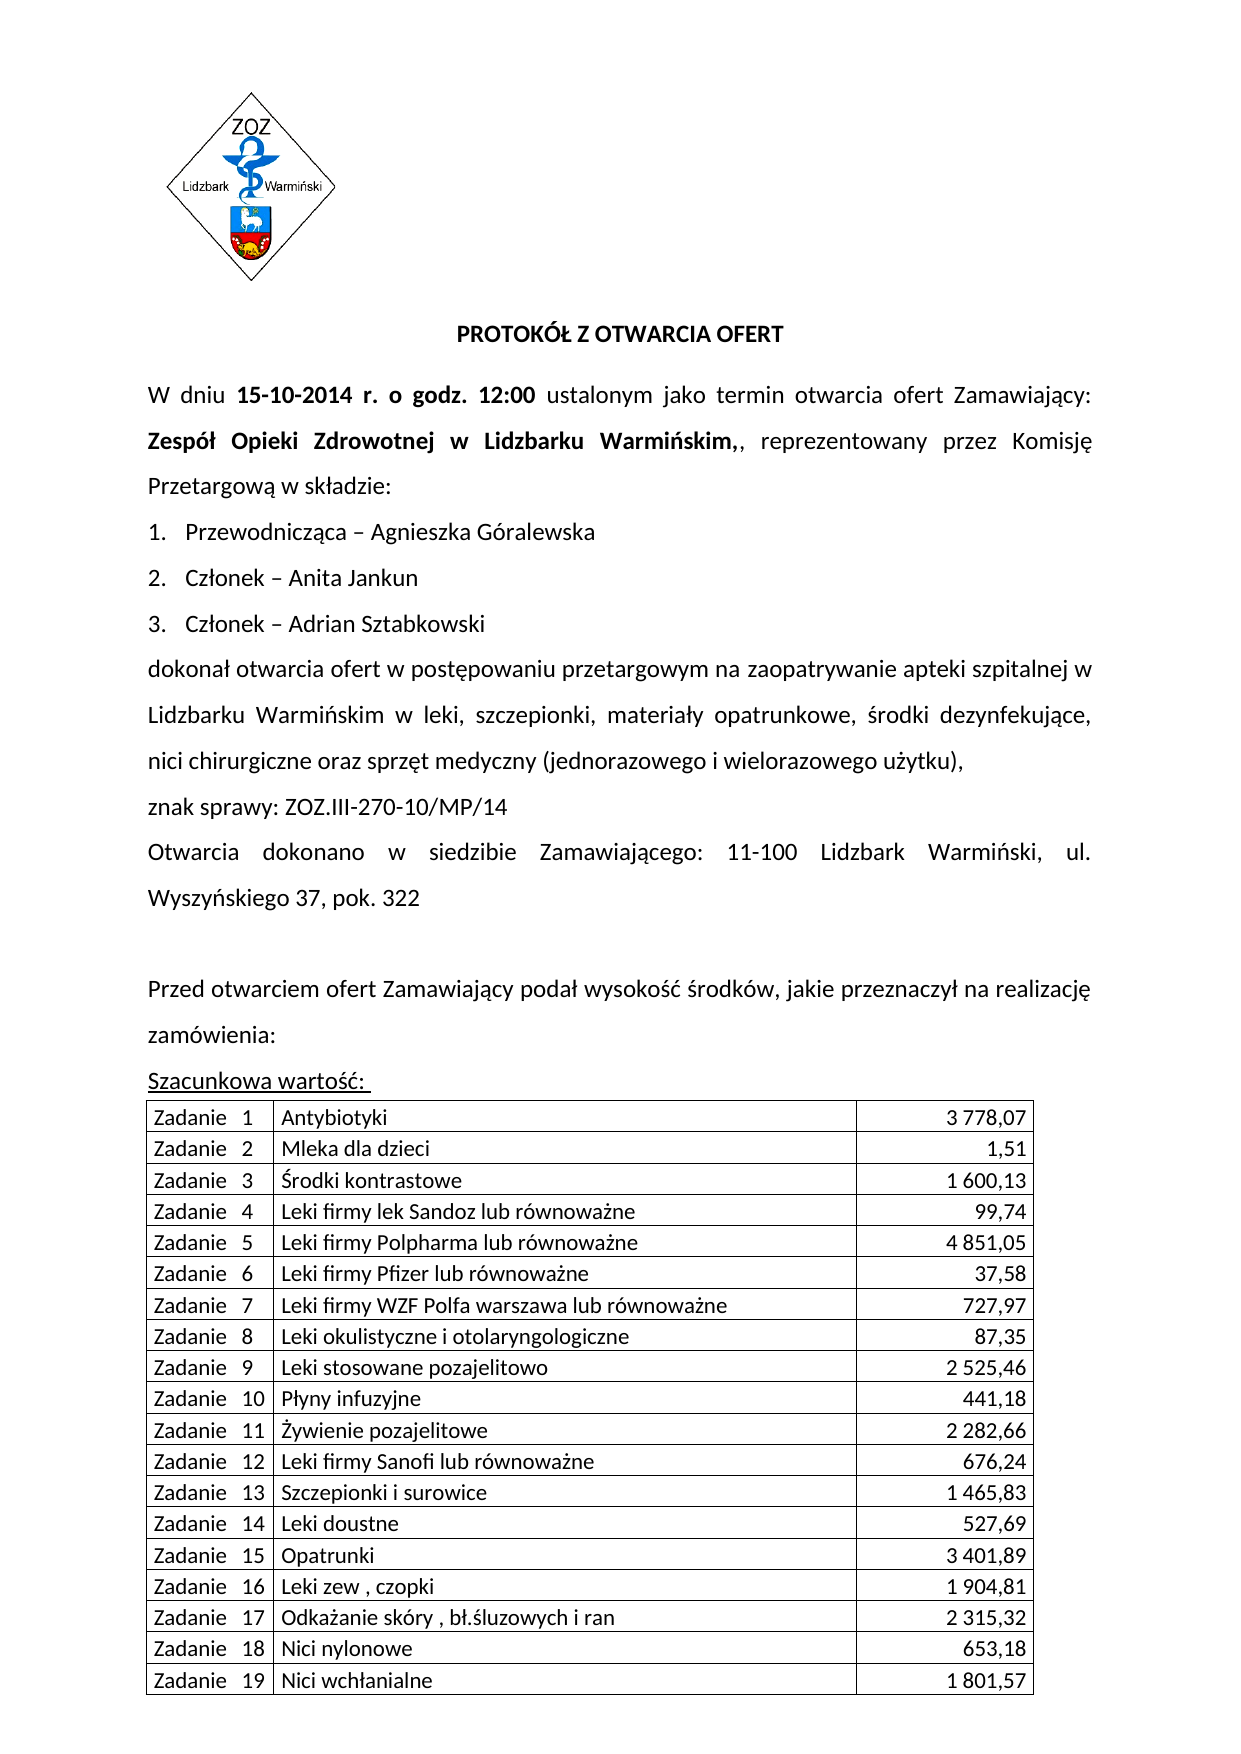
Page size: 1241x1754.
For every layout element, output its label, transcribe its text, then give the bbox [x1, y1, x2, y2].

table_cell Leki firmy Pfizer lub równoważne [274, 1257, 856, 1287]
picture [166, 92, 336, 281]
table_cell 9 [234, 1351, 273, 1381]
table_cell Zadanie [147, 1632, 234, 1662]
table_cell 4 [234, 1195, 273, 1225]
table_header Zadanie [147, 1101, 234, 1131]
table_cell 2 525,46 [857, 1351, 1033, 1381]
list Przewodnicząca – Agnieszka Góralewska [148, 516, 1092, 547]
list Członek – Adrian Sztabkowski [148, 608, 1092, 638]
table_cell Zadanie [147, 1507, 234, 1537]
table_cell Nici wchłanialne [274, 1664, 856, 1694]
table_cell Opatrunki [274, 1539, 856, 1569]
table_cell 3 401,89 [857, 1539, 1033, 1569]
table_cell Leki firmy Polpharma lub równoważne [274, 1226, 856, 1256]
table_cell 87,35 [857, 1320, 1033, 1350]
subtitle znak sprawy: ZOZ.III-270-10/MP/14 [148, 791, 1092, 821]
table_cell Leki doustne [274, 1507, 856, 1537]
table_cell 1 465,83 [857, 1476, 1033, 1506]
table_cell 15 [234, 1539, 273, 1569]
table_cell 1 904,81 [857, 1570, 1033, 1600]
table_cell Zadanie [147, 1414, 234, 1444]
table_cell 653,18 [857, 1632, 1033, 1662]
text Szacunkowa wartość: [148, 1065, 1092, 1096]
table_cell Leki okulistyczne i otolaryngologiczne [274, 1320, 856, 1350]
table_cell Zadanie [147, 1257, 234, 1287]
table_cell Zadanie [147, 1226, 234, 1256]
table_cell Mleka dla dzieci [274, 1132, 856, 1162]
table_cell Zadanie [147, 1132, 234, 1162]
text Przed otwarciem ofert Zamawiający podał wysokość środków, jakie przeznaczył na realizację zamówienia: [148, 973, 1092, 1050]
table_cell 3 [234, 1164, 273, 1194]
table_cell 727,97 [857, 1289, 1033, 1319]
table_cell Zadanie [147, 1570, 234, 1600]
table_cell Leki firmy WZF Polfa warszawa lub równoważne [274, 1289, 856, 1319]
table_cell Zadanie [147, 1164, 234, 1194]
table_cell 18 [234, 1632, 273, 1662]
table_cell Zadanie [147, 1601, 234, 1631]
table_cell Leki stosowane pozajelitowo [274, 1351, 856, 1381]
table_cell 11 [234, 1414, 273, 1444]
table_cell 10 [234, 1382, 273, 1412]
table_cell Zadanie [147, 1351, 234, 1381]
text W dniu 15-10-2014 r. o godz. 12:00 ustalonym jako termin otwarcia ofert Zamawiający: Zespół Opieki Zdrowotnej w Lidzbarku Warmińskim,, reprezentowany przez Komisję Przetargową w składzie: [148, 379, 1092, 501]
table_cell Zadanie [147, 1664, 234, 1694]
table_cell 99,74 [857, 1195, 1033, 1225]
list Członek – Anita Jankun [148, 562, 1092, 592]
table_cell 527,69 [857, 1507, 1033, 1537]
table_header 3 778,07 [857, 1101, 1033, 1131]
table_cell 2 282,66 [857, 1414, 1033, 1444]
table_cell 4 851,05 [857, 1226, 1033, 1256]
table_cell Zadanie [147, 1445, 234, 1475]
table_cell 37,58 [857, 1257, 1033, 1287]
table_cell 12 [234, 1445, 273, 1475]
table_cell Leki firmy lek Sandoz lub równoważne [274, 1195, 856, 1225]
table_cell 6 [234, 1257, 273, 1287]
table_cell 8 [234, 1320, 273, 1350]
table_cell 1 600,13 [857, 1164, 1033, 1194]
table_cell Szczepionki i surowice [274, 1476, 856, 1506]
table_header Antybiotyki [274, 1101, 856, 1131]
table_cell Zadanie [147, 1195, 234, 1225]
table_cell 441,18 [857, 1382, 1033, 1412]
table_cell 2 [234, 1132, 273, 1162]
table_cell Zadanie [147, 1539, 234, 1569]
table_header 1 [234, 1101, 273, 1131]
table_cell 17 [234, 1601, 273, 1631]
text PROTOKÓŁ Z OTWARCIA OFERT [148, 318, 1092, 348]
table_cell 16 [234, 1570, 273, 1600]
table_cell 5 [234, 1226, 273, 1256]
table_cell Zadanie [147, 1382, 234, 1412]
subtitle dokonał otwarcia ofert w postępowaniu przetargowym na zaopatrywanie apteki szpitalnej w Lidzbarku Warmińskim w leki, szczepionki, materiały opatrunkowe, środki dezynfekujące, nici chirurgiczne oraz sprzęt medyczny (jednorazowego i wielorazowego użytku), [148, 653, 1092, 775]
table_cell Żywienie pozajelitowe [274, 1414, 856, 1444]
table_cell 13 [234, 1476, 273, 1506]
table_cell Nici nylonowe [274, 1632, 856, 1662]
table_cell Zadanie [147, 1289, 234, 1319]
table_cell Odkażanie skóry , bł.śluzowych i ran [274, 1601, 856, 1631]
table_cell Zadanie [147, 1320, 234, 1350]
text Otwarcia dokonano w siedzibie Zamawiającego: 11-100 Lidzbark Warmiński, ul. Wyszyńskiego 37, pok. 322 [148, 836, 1092, 913]
table_cell Zadanie [147, 1476, 234, 1506]
table_cell 19 [234, 1664, 273, 1694]
table_cell Leki firmy Sanofi lub równoważne [274, 1445, 856, 1475]
table_cell Środki kontrastowe [274, 1164, 856, 1194]
table_cell 1,51 [857, 1132, 1033, 1162]
table_cell 676,24 [857, 1445, 1033, 1475]
table_cell Płyny infuzyjne [274, 1382, 856, 1412]
table_cell 14 [234, 1507, 273, 1537]
table_cell 2 315,32 [857, 1601, 1033, 1631]
table_cell 1 801,57 [857, 1664, 1033, 1694]
table_cell Leki zew , czopki [274, 1570, 856, 1600]
table_cell 7 [234, 1289, 273, 1319]
